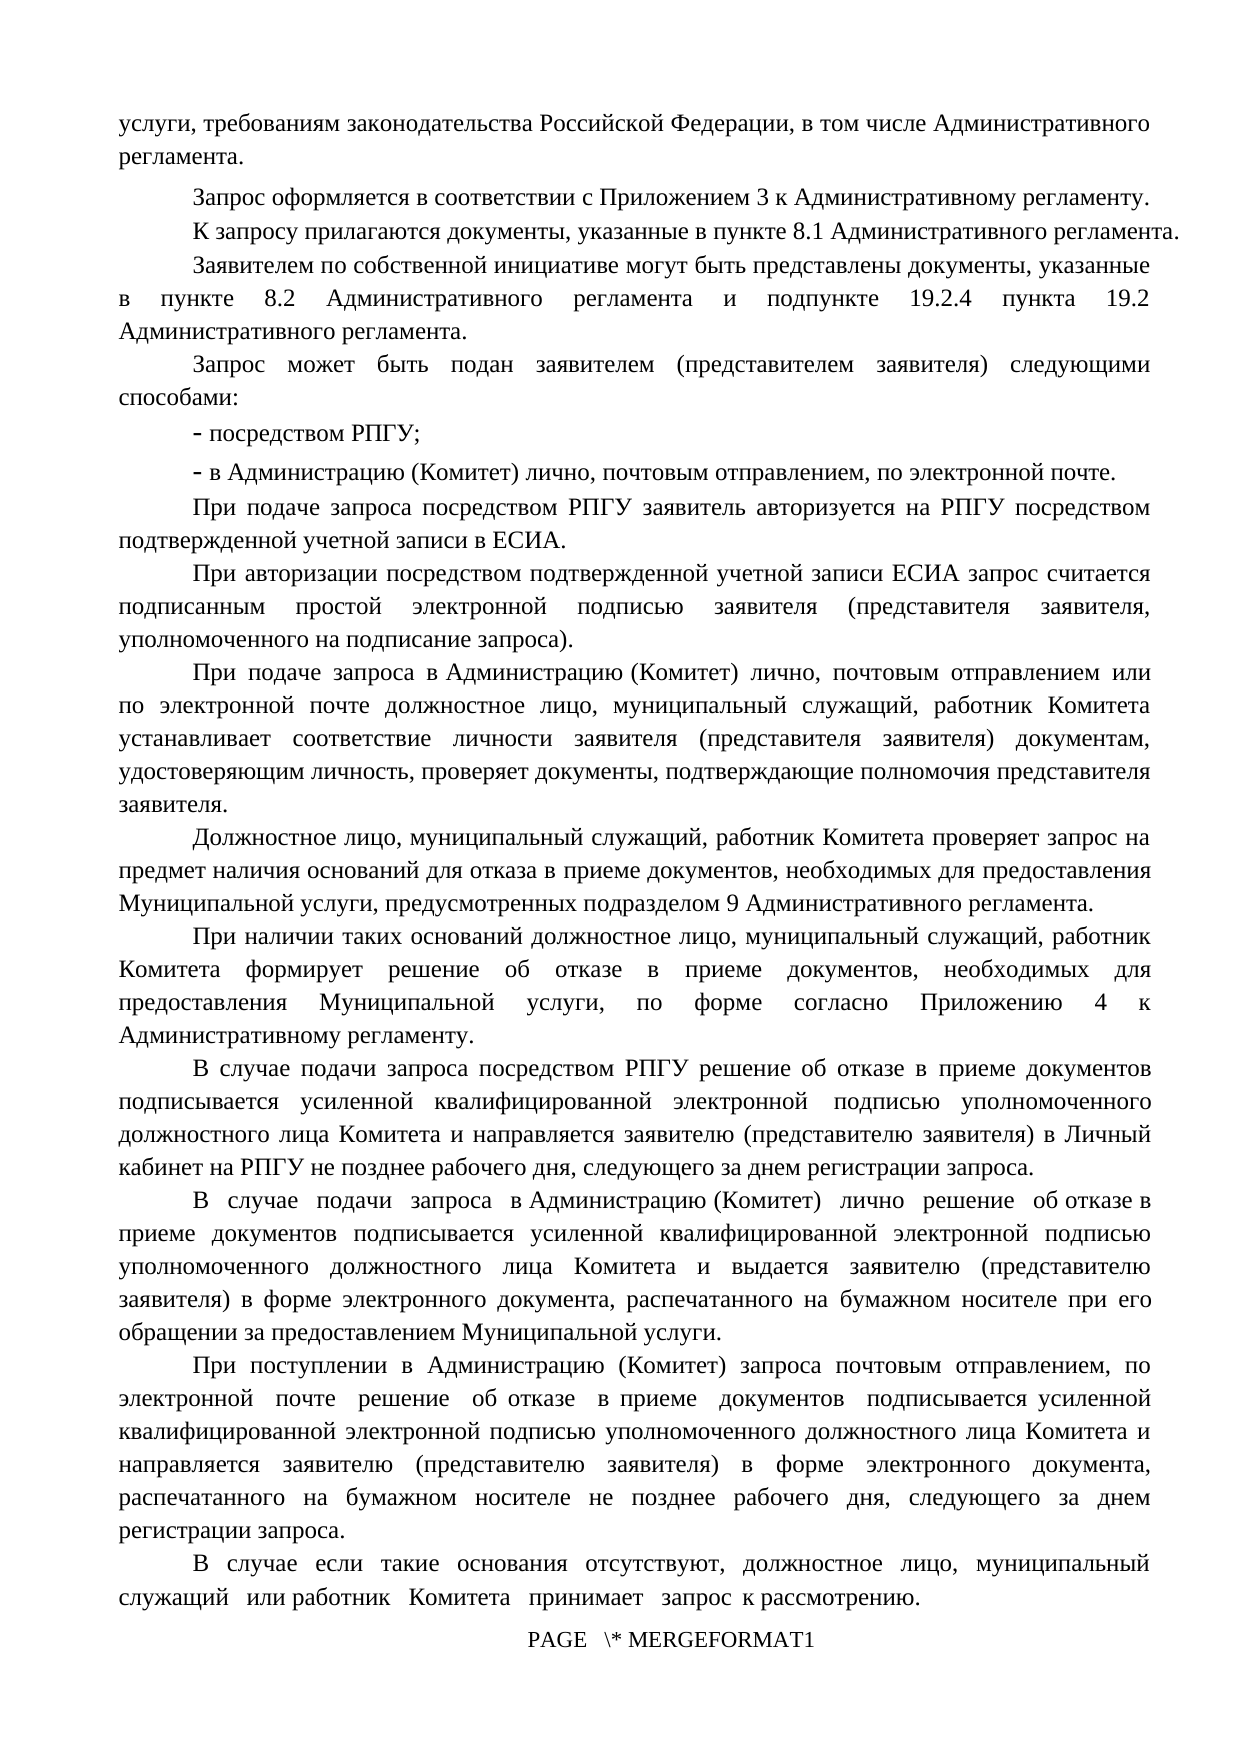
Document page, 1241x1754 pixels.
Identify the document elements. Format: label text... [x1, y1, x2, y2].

text При подаче запроса в Администрацию (Комитет) лично, почтовым отправлением или по электронной почте должностное лицо, муниципальный служащий, работник Комитета устанавливает соответствие личности заявителя (представителя заявителя) документам, удостоверяющим личность, проверяет документы, подтверждающие полномочия представителя заявителя. [118, 657, 1151, 818]
text Запрос может быть подан заявителем (представителем заявителя) следующими способами: [118, 349, 1151, 411]
text При наличии таких оснований должностное лицо, муниципальный служащий, работник Комитета формирует решение об отказе в приеме документов, необходимых для предоставления Муниципальной услуги, по форме согласно Приложению 4 к Административному регламенту. [118, 921, 1152, 1049]
text При поступлении в Администрацию (Комитет) запроса почтовым отправлением, по электронной почте решение об отказе в приеме документов подписывается усиленной квалифицированной электронной подписью уполномоченного должностного лица Комитета и направляется заявителю (представителю заявителя) в форме электронного документа, распечатанного на бумажном носителе не позднее рабочего дня, следующего за днем регистрации запроса. [118, 1350, 1151, 1544]
text Должностное лицо, муниципальный служащий, работник Комитета проверяет запрос на предмет наличия оснований для отказа в приеме документов, необходимых для предоставления Муниципальной услуги, предусмотренных подразделом 9 Административного регламента. [118, 822, 1151, 917]
text При подаче запроса посредством РПГУ заявитель авторизуется на РПГУ посредством подтвержденной учетной записи в ЕСИА. [118, 492, 1152, 554]
list в Администрацию (Комитет) лично, почтовым отправлением, по электронной почте. [192, 453, 1240, 487]
text Запрос оформляется в соответствии с Приложением 3 к Административному регламенту. [192, 182, 1240, 211]
text К запросу прилагаются документы, указанные в пункте 8.1 Административного регламента. [192, 216, 1240, 245]
list посредством РПГУ; [192, 415, 1240, 448]
text Заявителем по собственной инициативе могут быть представлены документы, указанные в пункте 8.2 Административного регламента и подпункте 19.2.4 пункта 19.2 Административного регламента. [118, 250, 1151, 345]
text При авторизации посредством подтвержденной учетной записи ЕСИА запрос считается подписанным простой электронной подписью заявителя (представителя заявителя, уполномоченного на подписание запроса). [118, 558, 1151, 653]
text В случае подачи запроса в Администрацию (Комитет) лично решение об отказе в приеме документов подписывается усиленной квалифицированной электронной подписью уполномоченного должностного лица Комитета и выдается заявителю (представителю заявителя) в форме электронного документа, распечатанного на бумажном носителе при его обращении за предоставлением Муниципальной услуги. [118, 1185, 1152, 1346]
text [118, 108, 1151, 170]
text В случае если такие основания отсутствуют, должностное лицо, муниципальный служащий или работник Комитета принимает запрос к рассмотрению. [118, 1548, 1151, 1610]
text В случае подачи запроса посредством РПГУ решение об отказе в приеме документов подписывается усиленной квалифицированной электронной подписью уполномоченного должностного лица Комитета и направляется заявителю (представителю заявителя) в Личный кабинет на РПГУ не позднее рабочего дня, следующего за днем регистрации запроса. [118, 1053, 1152, 1181]
